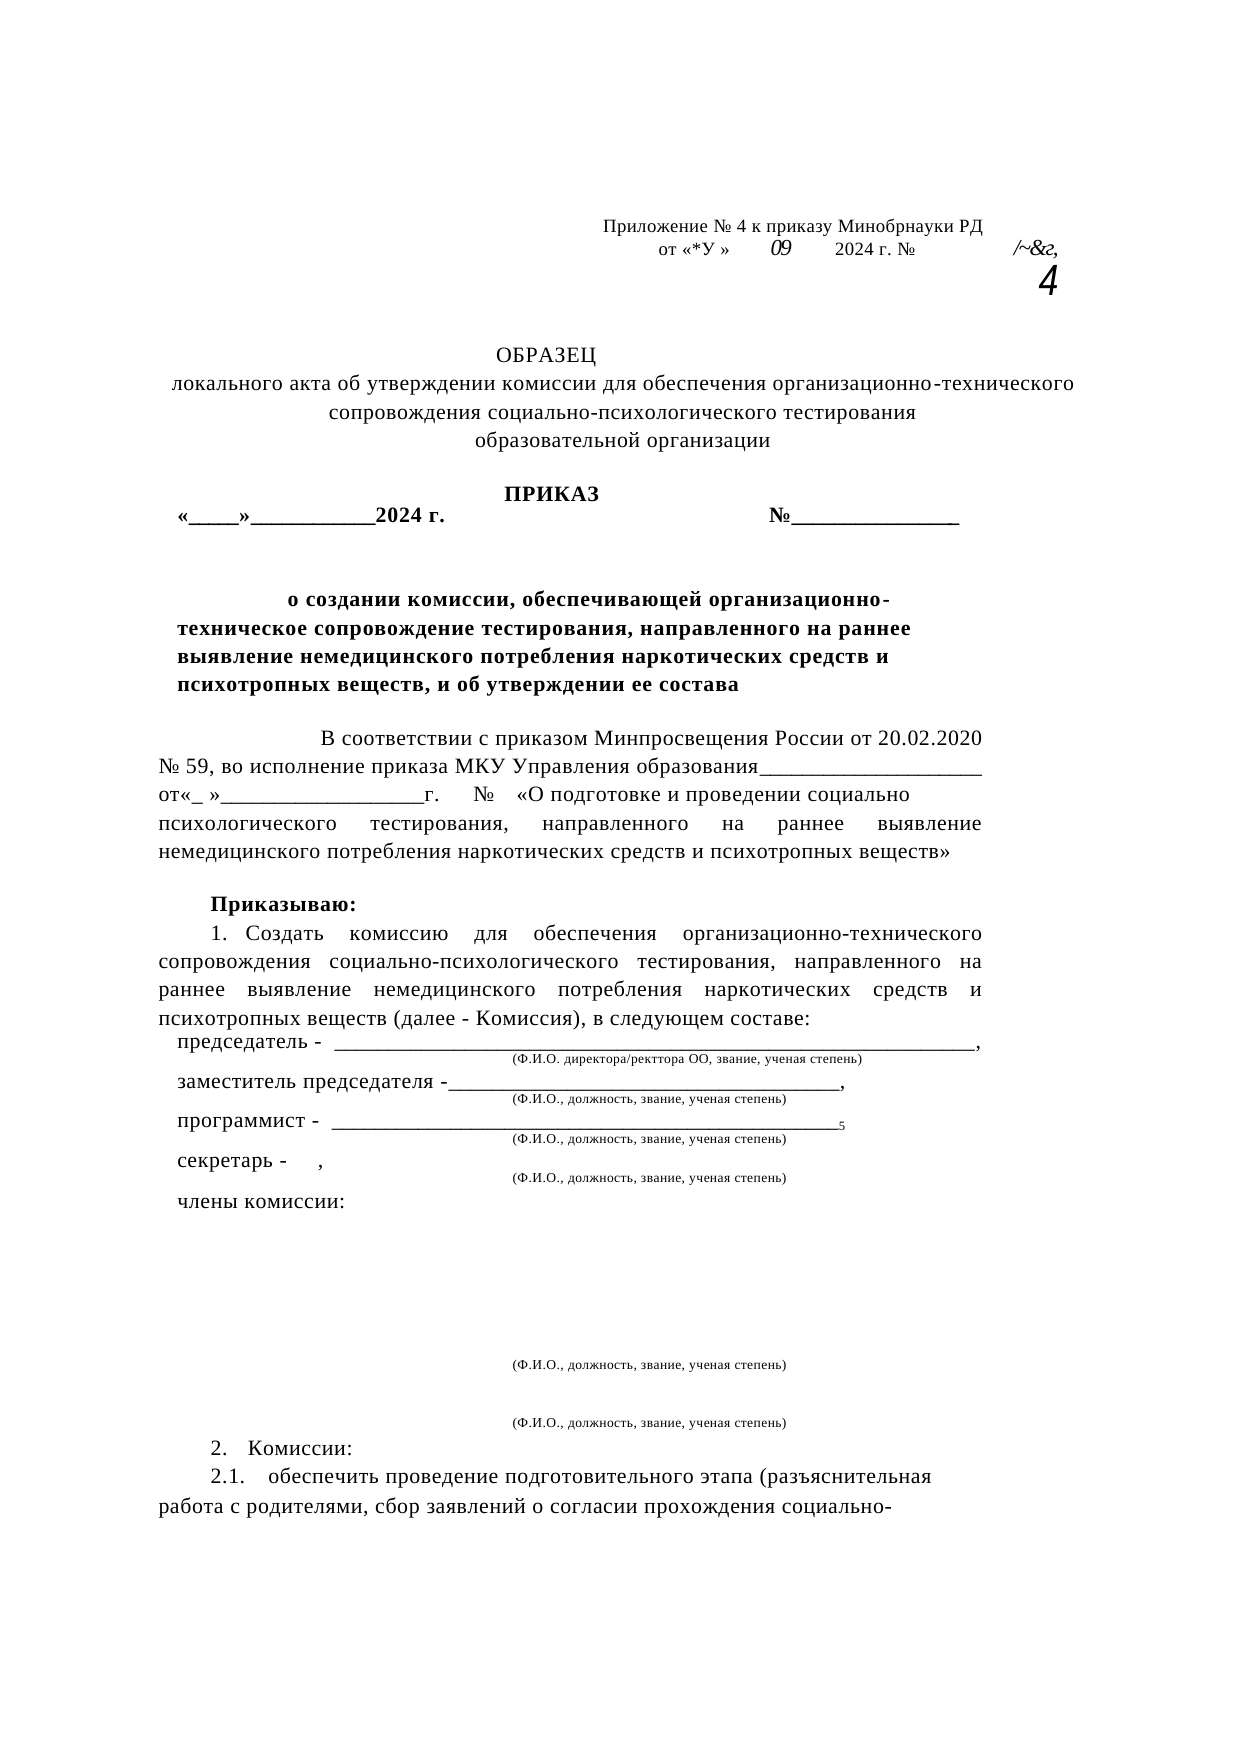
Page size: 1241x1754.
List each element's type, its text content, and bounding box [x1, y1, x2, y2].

text « » 2024 г. № [177, 505, 1087, 527]
text (Ф.И.О., должность, звание, ученая степень) [512, 1358, 787, 1372]
text образовательной организации [158, 425, 1087, 453]
text Приказываю: [158, 889, 1087, 917]
text локального акта об утверждении комиссии для обеспечения организационно-технического сопровождения социально-психологического тестирования [158, 368, 1087, 425]
text о создании комиссии, обеспечивающей организационнотехническое сопровождение тестирования, направленного на раннее выявление немедицинского потребления наркотических средств и психотропных веществ, и об утверждении ее состава [177, 584, 958, 697]
text ПРИКАЗ [504, 483, 1087, 505]
text заместитель председателя - , [177, 1071, 1087, 1092]
text от«_ » г. № «О подготовке и проведении социально [158, 779, 1087, 807]
list Создать комиссию для обеспечения организационно-технического сопровождения социально-психологического тестирования, направленного на раннее выявление немедицинского потребления наркотических средств и психотропных веществ (далее - Комиссия), в следующем составе: [158, 917, 983, 1031]
text Приложение № 4 к приказу Минобрнауки РД [210, 214, 983, 237]
text председатель - , [177, 1031, 1087, 1052]
list Комиссии: [158, 1438, 1087, 1460]
text № 59, во исполнение приказа МКУ Управления образования [158, 751, 1087, 779]
text (Ф.И.О., должность, звание, ученая степень) [512, 1132, 1087, 1146]
text секретарь - , [177, 1150, 1087, 1172]
list обеспечить проведение подготовительного этапа (разъяснительная работа с родителями, сбор заявлений о согласии прохождения социально- [158, 1460, 973, 1519]
text В соответствии с приказом Минпросвещения России от 20.02.2020 [156, 722, 983, 751]
text 4 [156, 260, 1058, 304]
text (Ф.И.О. директора/ректтора ОО, звание, ученая степень) [512, 1052, 1087, 1066]
text ОБРАЗЕЦ [496, 340, 1087, 368]
text (Ф.И.О., должность, звание, ученая степень) [512, 1416, 1087, 1430]
text психологического тестирования, направленного на раннее выявление немедицинского потребления наркотических средств и психотропных веществ» [158, 807, 983, 864]
text (Ф.И.О., должность, звание, ученая степень) [512, 1092, 1087, 1106]
text программист - 5 [177, 1110, 1087, 1132]
text члены комиссии: [177, 1191, 1087, 1213]
text от «*У » 09 2024 г. № /~&г, [658, 237, 1087, 260]
text (Ф.И.О., должность, звание, ученая степень) [512, 1172, 1087, 1185]
